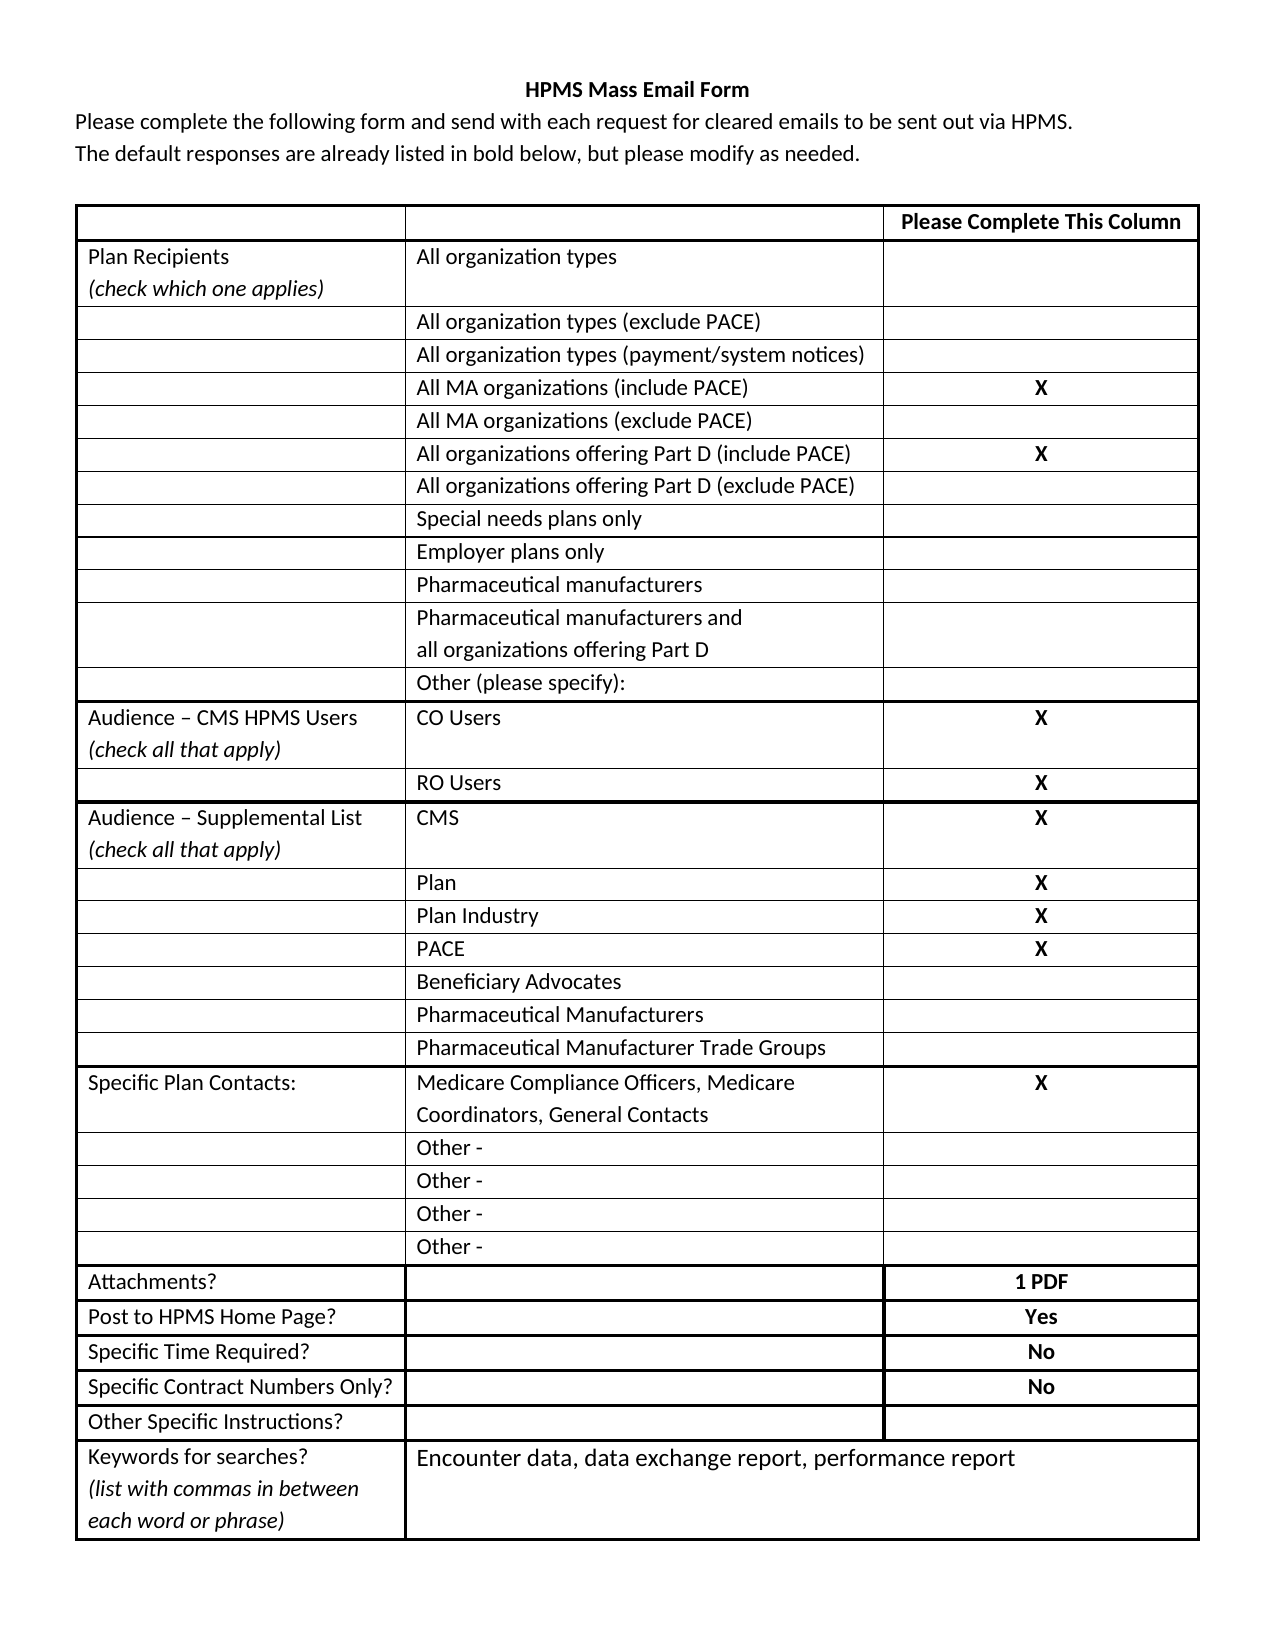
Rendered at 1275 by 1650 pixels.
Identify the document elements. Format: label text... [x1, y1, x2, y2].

table_cell Employer plans only [406, 538, 883, 569]
table_cell [78, 1000, 405, 1032]
table_cell [407, 1407, 882, 1439]
table_cell Encounter data, data exchange report, performance report [407, 1442, 1197, 1538]
table_header Please Complete This Column [884, 207, 1197, 239]
table_cell Other Specific Instructions? [78, 1407, 404, 1439]
table_cell Keywords for searches? (list with commas in between each word or phrase) [78, 1442, 404, 1538]
table_cell [78, 967, 405, 999]
table_cell [78, 538, 405, 569]
table_cell [884, 668, 1197, 700]
table_cell CMS [406, 804, 883, 867]
table_cell X [884, 703, 1197, 767]
table_cell [78, 869, 405, 900]
table_cell Pharmaceutical manufacturers [406, 570, 883, 602]
table_cell [884, 340, 1197, 372]
table_cell X [884, 769, 1197, 800]
table_cell PACE [406, 934, 883, 966]
table_cell Other - [406, 1166, 883, 1198]
table_cell [78, 934, 405, 966]
text HPMS Mass Email Form [75, 75, 1200, 103]
table_cell Post to HPMS Home Page? [78, 1302, 404, 1334]
table_cell [884, 538, 1197, 569]
table_cell [884, 967, 1197, 999]
table_cell Plan [406, 869, 883, 900]
table_cell [884, 505, 1197, 536]
table_cell X [884, 869, 1197, 900]
table_cell [886, 1407, 1197, 1439]
table_cell Specific Time Required? [78, 1337, 404, 1369]
table_cell Plan Recipients (check which one applies) [78, 242, 405, 306]
table_cell Other - [406, 1232, 883, 1264]
table_cell [78, 1199, 405, 1231]
table_cell [78, 373, 405, 405]
table_cell Special needs plans only [406, 505, 883, 536]
text The default responses are already listed in bold below, but please modify as needed. [75, 139, 1200, 167]
table_cell All MA organizations (exclude PACE) [406, 406, 883, 438]
table_cell [884, 1166, 1197, 1198]
table_header [78, 207, 405, 239]
table_cell Audience – CMS HPMS Users (check all that apply) [78, 703, 405, 767]
table_cell [78, 1166, 405, 1198]
table_cell [884, 570, 1197, 602]
table_cell Other - [406, 1199, 883, 1231]
table_cell [78, 1133, 405, 1165]
table_cell [78, 901, 405, 933]
table_cell Pharmaceutical Manufacturers [406, 1000, 883, 1032]
table_cell [78, 668, 405, 700]
table_header [406, 207, 883, 239]
table_cell [884, 406, 1197, 438]
text Please complete the following form and send with each request for cleared emails to be sent out via HPMS. [75, 107, 1200, 135]
table_cell No [886, 1337, 1197, 1369]
table_cell Medicare Compliance Officers, Medicare Coordinators, General Contacts [406, 1068, 883, 1132]
table_cell [884, 1133, 1197, 1165]
table_cell All organizations offering Part D (include PACE) [406, 439, 883, 471]
table_cell X [884, 934, 1197, 966]
table_cell Pharmaceutical manufacturers and all organizations offering Part D [406, 603, 883, 667]
table_cell [407, 1372, 882, 1404]
table_cell Yes [886, 1302, 1197, 1334]
table_cell [78, 406, 405, 438]
table_cell All MA organizations (include PACE) [406, 373, 883, 405]
table_cell [884, 472, 1197, 503]
table_cell [78, 439, 405, 471]
table_cell [78, 1232, 405, 1264]
table_cell Specific Plan Contacts: [78, 1068, 405, 1132]
table_cell [884, 603, 1197, 667]
table_cell All organization types (exclude PACE) [406, 307, 883, 339]
table_cell [78, 769, 405, 800]
table_cell X [884, 1068, 1197, 1132]
table_cell [884, 1199, 1197, 1231]
table_cell Plan Industry [406, 901, 883, 933]
table_cell CO Users [406, 703, 883, 767]
table_cell Beneficiary Advocates [406, 967, 883, 999]
table_cell [884, 1232, 1197, 1264]
table_cell X [884, 901, 1197, 933]
table_cell Pharmaceutical Manufacturer Trade Groups [406, 1033, 883, 1065]
table_cell Other - [406, 1133, 883, 1165]
table_cell Specific Contract Numbers Only? [78, 1372, 404, 1404]
table_cell [78, 570, 405, 602]
table_cell [78, 472, 405, 503]
table_cell X [884, 373, 1197, 405]
table_cell [407, 1337, 882, 1369]
table_cell [884, 1033, 1197, 1065]
table_cell Other (please specify): [406, 668, 883, 700]
table_cell No [886, 1372, 1197, 1404]
table_cell [407, 1302, 882, 1334]
table_cell All organization types (payment/system notices) [406, 340, 883, 372]
table_cell [78, 505, 405, 536]
table_cell All organization types [406, 242, 883, 306]
table_cell Attachments? [78, 1267, 404, 1299]
table_cell [78, 307, 405, 339]
table_cell [884, 307, 1197, 339]
table_cell RO Users [406, 769, 883, 800]
table_cell [884, 1000, 1197, 1032]
table_cell X [884, 439, 1197, 471]
table_cell [78, 1033, 405, 1065]
table_cell Audience – Supplemental List (check all that apply) [78, 804, 405, 867]
table_cell [884, 242, 1197, 306]
table_cell All organizations offering Part D (exclude PACE) [406, 472, 883, 503]
table_cell [78, 340, 405, 372]
table_cell [407, 1267, 882, 1299]
table_cell X [884, 804, 1197, 867]
table_cell [78, 603, 405, 667]
table_cell 1 PDF [886, 1267, 1197, 1299]
